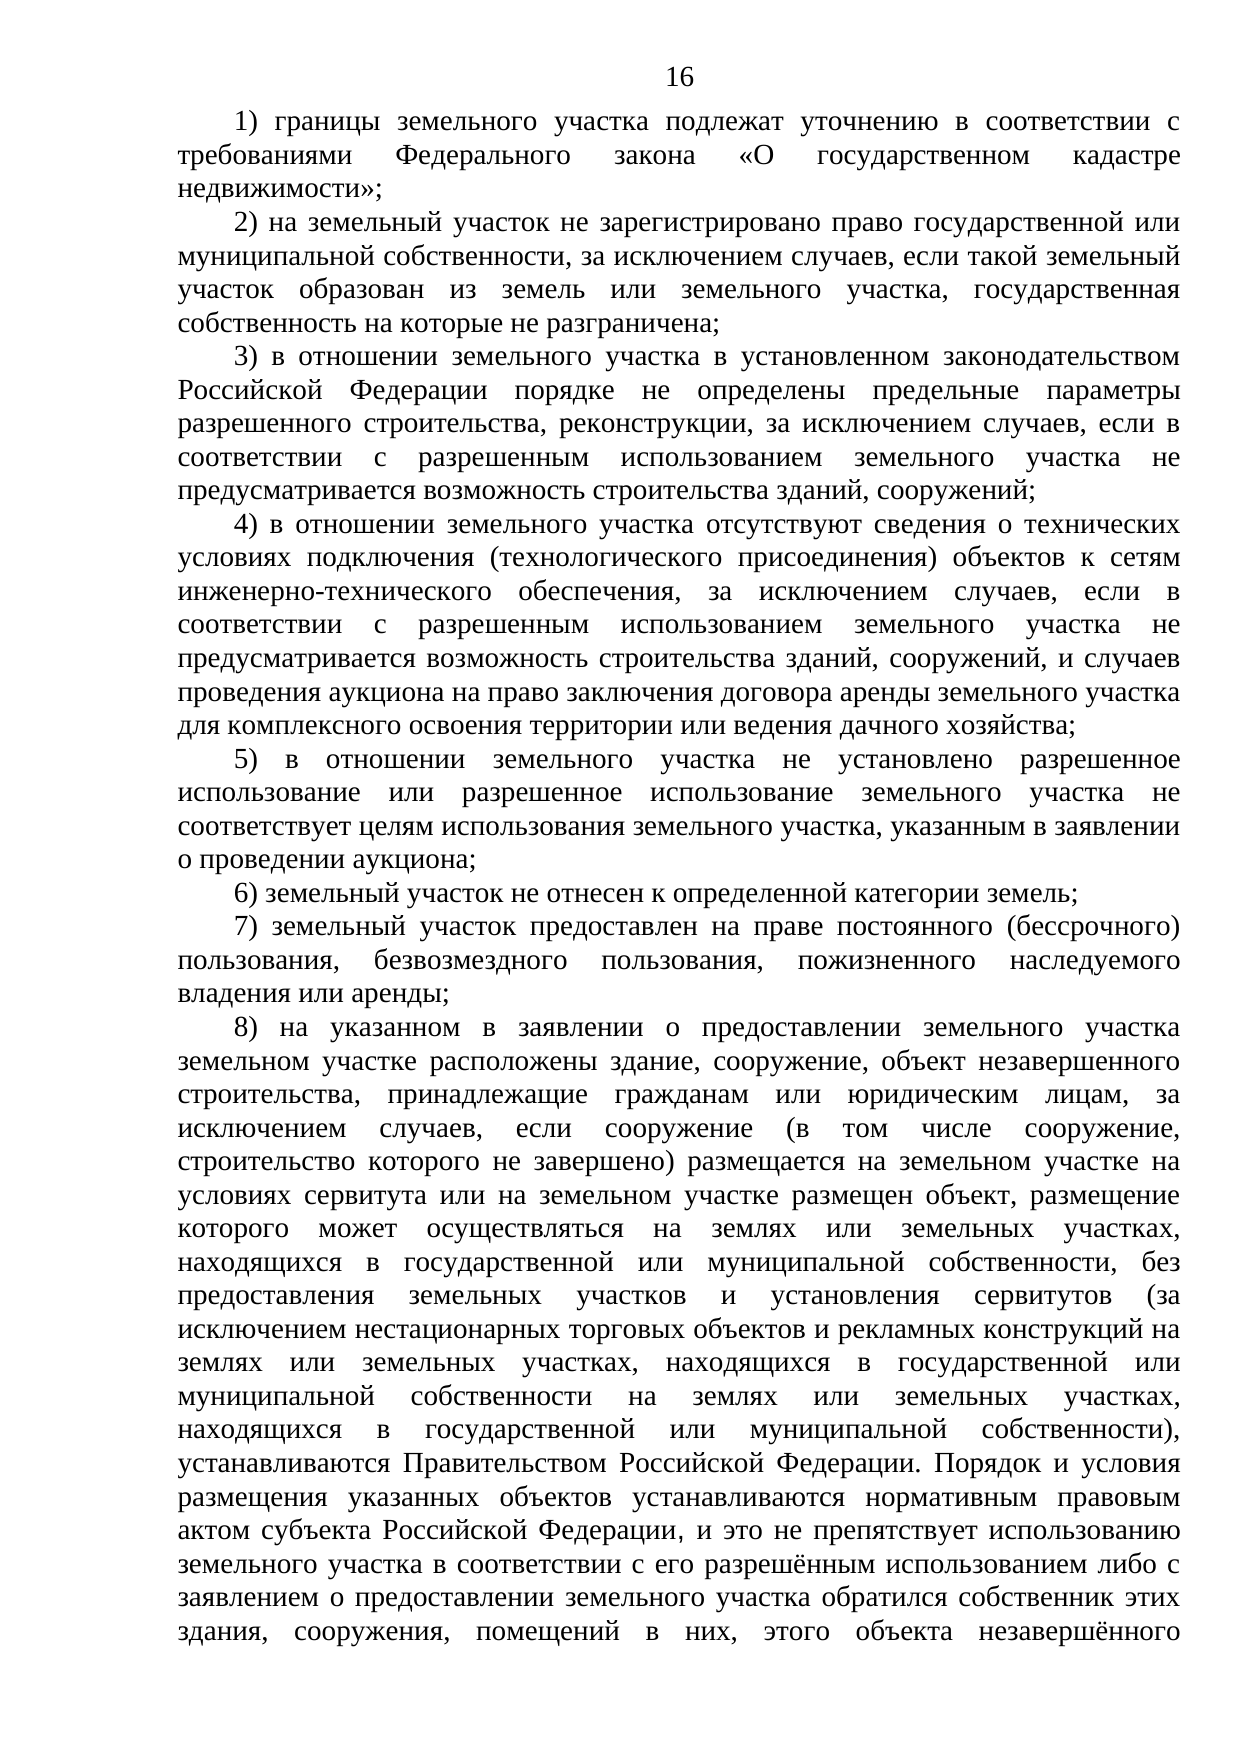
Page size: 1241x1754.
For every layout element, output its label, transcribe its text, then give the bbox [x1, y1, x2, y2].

text 2) на земельный участок не зарегистрировано право государственной или муниципальной собственности, за исключением случаев, если такой земельный участок образован из земель или земельного участка, государственная собственность на которые не разграничена; [177, 204, 1181, 338]
text 1) границы земельного участка подлежат уточнению в соответствии с требованиями Федерального закона «О государственном кадастре недвижимости»; [177, 103, 1181, 204]
text 7) земельный участок предоставлен на праве постоянного (бессрочного) пользования, безвозмездного пользования, пожизненного наследуемого владения или аренды; [177, 908, 1181, 1009]
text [177, 1009, 1181, 1646]
text 6) земельный участок не отнесен к определенной категории земель; [177, 875, 1181, 908]
text 5) в отношении земельного участка не установлено разрешенное использование или разрешенное использование земельного участка не соответствует целям использования земельного участка, указанным в заявлении о проведении аукциона; [177, 741, 1181, 875]
text 4) в отношении земельного участка отсутствуют сведения о технических условиях подключения (технологического присоединения) объектов к сетям инженерно-технического обеспечения, за исключением случаев, если в соответствии с разрешенным использованием земельного участка не предусматривается возможность строительства зданий, сооружений, и случаев проведения аукциона на право заключения договора аренды земельного участка для комплексного освоения территории или ведения дачного хозяйства; [177, 506, 1181, 741]
text 3) в отношении земельного участка в установленном законодательством Российской Федерации порядке не определены предельные параметры разрешенного строительства, реконструкции, за исключением случаев, если в соответствии с разрешенным использованием земельного участка не предусматривается возможность строительства зданий, сооружений; [177, 338, 1181, 506]
